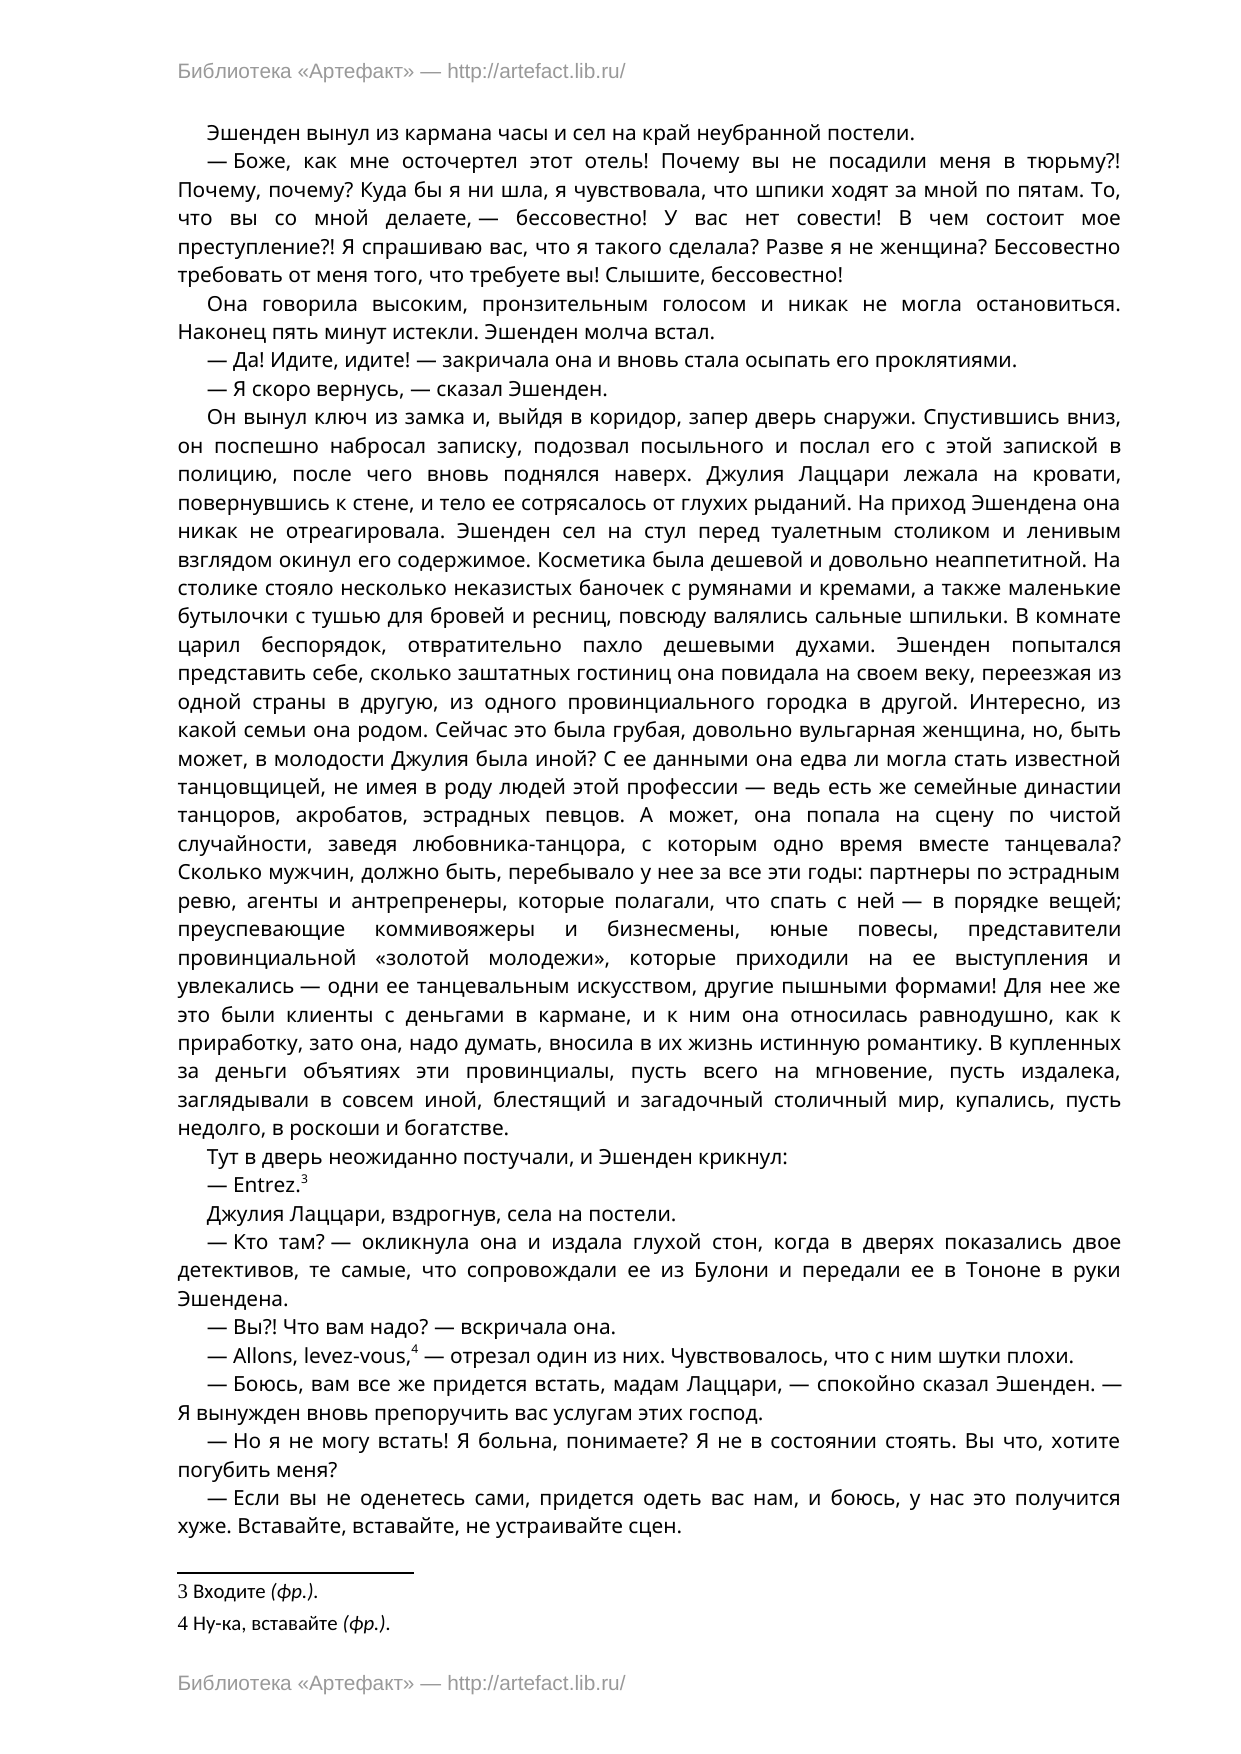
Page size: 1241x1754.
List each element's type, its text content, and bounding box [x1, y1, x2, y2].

text Она говорила высоким, пронзительным голосом и никак не могла остановиться. Наконец пять минут истекли. Эшенден молча встал. [177, 289, 1122, 346]
text — Вы?! Что вам надо? — вскричала она. [177, 1312, 1122, 1341]
text Эшенден вынул из кармана часы и сел на край неубранной постели. [177, 118, 1122, 147]
text Он вынул ключ из замка и, выйдя в коридор, запер дверь снаружи. Спустившись вниз, он поспешно набросал записку, подозвал посыльного и послал его с этой запиской в полицию, после чего вновь поднялся наверх. Джулия Лаццари лежала на кровати, повернувшись к стене, и тело ее сотрясалось от глухих рыданий. На приход Эшендена она никак не отреагировала. Эшенден сел на стул перед туалетным столиком и ленивым взглядом окинул его содержимое. Косметика была дешевой и довольно неаппетитной. На столике стояло несколько неказистых баночек с румянами и кремами, а также маленькие бутылочки с тушью для бровей и ресниц, повсюду валялись сальные шпильки. В комнате царил беспорядок, отвратительно пахло дешевыми духами. Эшенден попытался представить себе, сколько заштатных гостиниц она повидала на своем веку, переезжая из одной страны в другую, из одного провинциального городка в другой. Интересно, из какой семьи она родом. Сейчас это была грубая, довольно вульгарная женщина, но, быть может, в молодости Джулия была иной? С ее данными она едва ли могла стать известной танцовщицей, не имея в роду людей этой профессии — ведь есть же семейные династии танцоров, акробатов, эстрадных певцов. А может, она попала на сцену по чистой случайности, заведя любовника-танцора, с которым одно время вместе танцевала? Сколько мужчин, должно быть, перебывало у нее за все эти годы: партнеры по эстрадным ревю, агенты и антрепренеры, которые полагали, что спать с ней — в порядке вещей; преуспевающие коммивояжеры и бизнесмены, юные повесы, представители провинциальной «золотой молодежи», которые приходили на ее выступления и увлекались — одни ее танцевальным искусством, другие пышными формами! Для нее же это были клиенты с деньгами в кармане, и к ним она относилась равнодушно, как к приработку, зато она, надо думать, вносила в их жизнь истинную романтику. В купленных за деньги объятиях эти провинциалы, пусть всего на мгновение, пусть издалека, заглядывали в совсем иной, блестящий и загадочный столичный мир, купались, пусть недолго, в роскоши и богатстве. [177, 402, 1122, 1142]
text Джулия Лаццари, вздрогнув, села на постели. [177, 1199, 1122, 1227]
text — Но я не могу встать! Я больна, понимаете? Я не в состоянии стоять. Вы что, хотите погубить меня? [177, 1426, 1122, 1483]
text — Если вы не оденетесь сами, придется одеть вас нам, и боюсь, у нас это получится хуже. Вставайте, вставайте, не устраивайте сцен. [177, 1483, 1122, 1540]
text — Кто там? — окликнула она и издала глухой стон, когда в дверях показались двое детективов, те самые, что сопровождали ее из Булони и передали ее в Тононе в руки Эшендена. [177, 1227, 1122, 1312]
text — Боюсь, вам все же придется встать, мадам Лаццари, — спокойно сказал Эшенден. — Я вынужден вновь препоручить вас услугам этих господ. [177, 1369, 1122, 1426]
text — Да! Идите, идите! — закричала она и вновь стала осыпать его проклятиями. [177, 346, 1122, 374]
text — Entrez. [177, 1170, 1122, 1199]
text — Я скоро вернусь, — сказал Эшенден. [177, 374, 1122, 402]
text — Боже, как мне осточертел этот отель! Почему вы не посадили меня в тюрьму?! Почему, почему? Куда бы я ни шла, я чувствовала, что шпики ходят за мной по пятам. То, что вы со мной делаете, — бессовестно! У вас нет совести! В чем состоит мое преступление?! Я спрашиваю вас, что я такого сделала? Разве я не женщина? Бессовестно требовать от меня того, что требуете вы! Слышите, бессовестно! [177, 147, 1122, 289]
text Тут в дверь неожиданно постучали, и Эшенден крикнул: [177, 1142, 1122, 1170]
text — Allons, levez-vous, — отрезал один из них. Чувствовалось, что с ним шутки плохи. [177, 1341, 1122, 1369]
